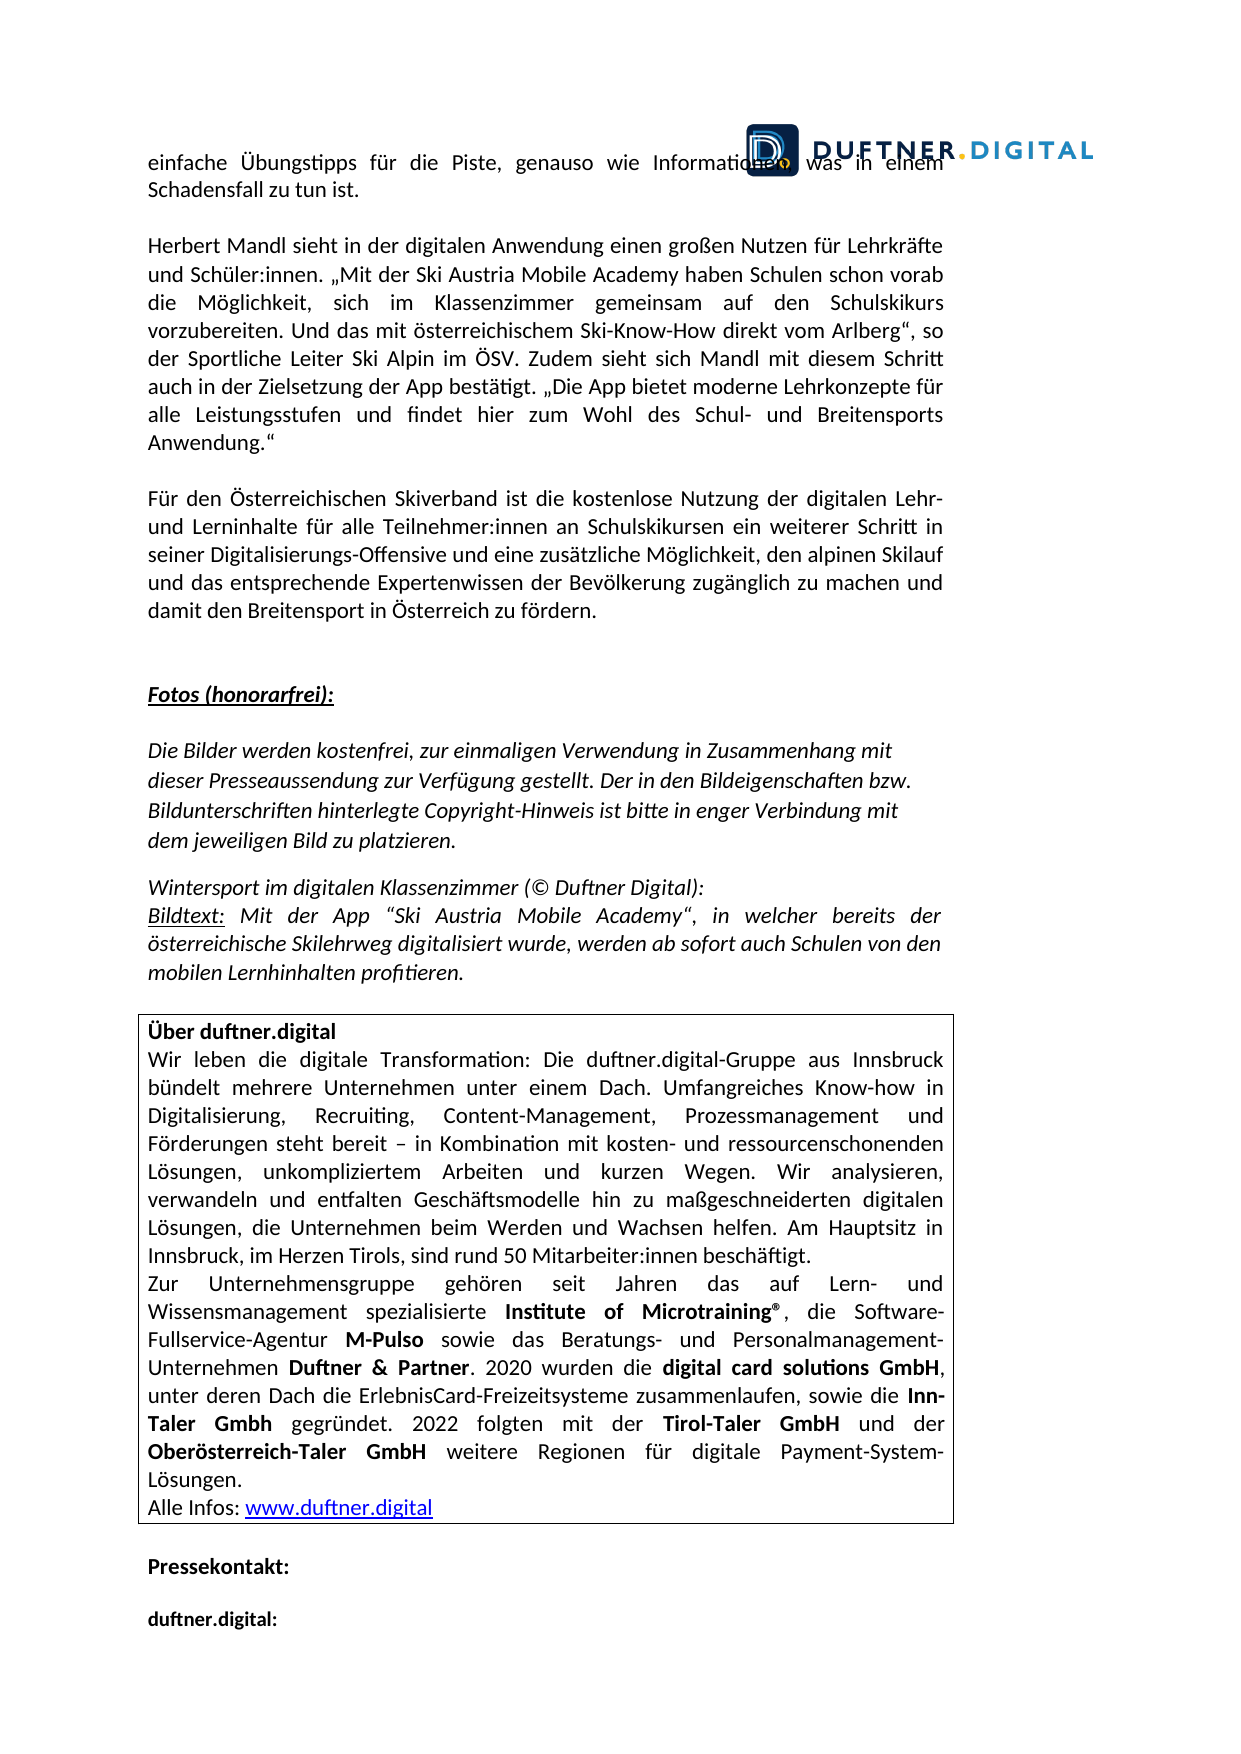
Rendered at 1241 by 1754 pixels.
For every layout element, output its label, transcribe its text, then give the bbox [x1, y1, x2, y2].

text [148, 148, 945, 204]
text Wir leben die digitale Transformation: Die duftner.digital-Gruppe aus Innsbruck bündelt mehrere Unternehmen unter einem Dach. Umfangreiches Know-how in Digitalisierung, Recruiting, Content-Management, Prozessmanagement und Förderungen steht bereit – in Kombination mit kosten- und ressourcenschonenden Lösungen, unkompliziertem Arbeiten und kurzen Wegen. Wir analysieren, verwandeln und entfalten Geschäftsmodelle hin zu maßgeschneiderten digitalen Lösungen, die Unternehmen beim Werden und Wachsen helfen. Am Hauptsitz in Innsbruck, im Herzen Tirols, sind rund 50 Mitarbeiter:innen beschäftigt. [139, 1042, 953, 1266]
picture [738, 82, 1101, 218]
text Herbert Mandl sieht in der digitalen Anwendung einen großen Nutzen für Lehrkräfte und Schüler:innen. „Mit der Ski Austria Mobile Academy haben Schulen schon vorab die Möglichkeit, sich im Klassenzimmer gemeinsam auf den Schulskikurs vorzubereiten. Und das mit österreichischem Ski-Know-How direkt vom Arlberg“, so der Sportliche Leiter Ski Alpin im ÖSV. Zudem sieht sich Mandl mit diesem Schritt auch in der Zielsetzung der App bestätigt. „Die App bietet moderne Lehrkonzepte für alle Leistungsstufen und findet hier zum Wohl des Schul- und Breitensports Anwendung.“ [148, 232, 945, 456]
text Bildtext: Mit der App “Ski Austria Mobile Academy“, in welcher bereits der österreichische Skilehrweg digitalisiert wurde, werden ab sofort auch Schulen von den mobilen Lernhinhalten profitieren. [148, 902, 945, 986]
text Alle Infos: www.duftner.digital [139, 1490, 953, 1523]
text Zur Unternehmensgruppe gehören seit Jahren das auf Lern- und Wissensmanagement spezialisierte Institute of Microtraining®, die Software-Fullservice-Agentur M-Pulso sowie das Beratungs- und Personalmanagement-Unternehmen Duftner & Partner. 2020 wurden die digital card solutions GmbH, unter deren Dach die ErlebnisCard-Freizeitsysteme zusammenlaufen, sowie die Inn-Taler Gmbh gegründet. 2022 folgten mit der Tirol-Taler GmbH und der Oberösterreich-Taler GmbH weitere Regionen für digitale Payment-System-Lösungen. [139, 1266, 953, 1490]
text Über duftner.digital [139, 1015, 953, 1042]
text Die Bilder werden kostenfrei, zur einmaligen Verwendung in Zusammenhang mit dieser Presseaussendung zur Verfügung gestellt. Der in den Bildeigenschaften bzw. Bildunterschriften hinterlegte Copyright-Hinweis ist bitte in enger Verbindung mit dem jeweiligen Bild zu platzieren. [148, 736, 945, 855]
text Wintersport im digitalen Klassenzimmer (© Duftner Digital): [148, 873, 945, 902]
text Für den Österreichischen Skiverband ist die kostenlose Nutzung der digitalen Lehr- und Lerninhalte für alle Teilnehmer:innen an Schulskikursen ein weiterer Schritt in seiner Digitalisierungs-Offensive und eine zusätzliche Möglichkeit, den alpinen Skilauf und das entsprechende Expertenwissen der Bevölkerung zugänglich zu machen und damit den Breitensport in Österreich zu fördern. [148, 484, 945, 624]
text duftner.digital: [148, 1606, 945, 1631]
text Fotos (honorarfrei): [148, 680, 945, 708]
text Pressekontakt: [148, 1552, 945, 1580]
